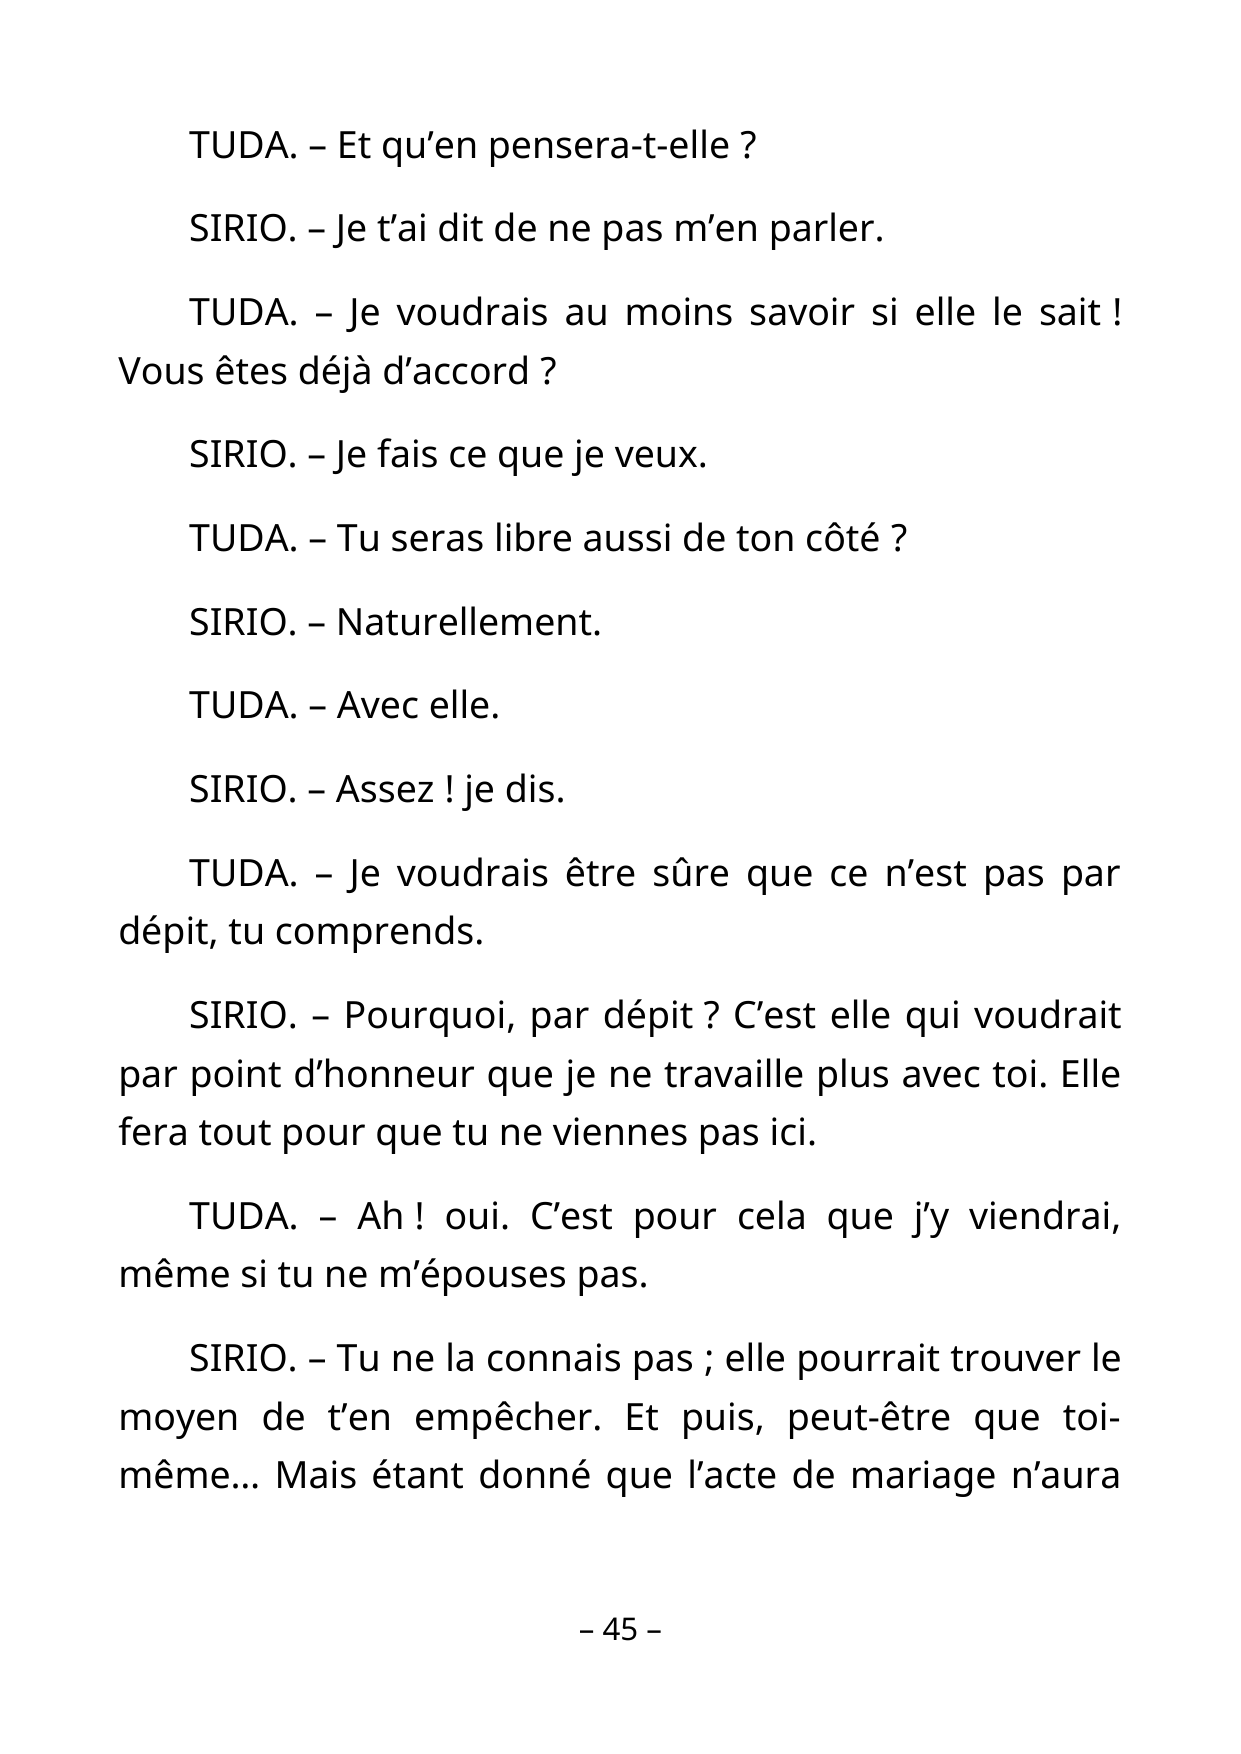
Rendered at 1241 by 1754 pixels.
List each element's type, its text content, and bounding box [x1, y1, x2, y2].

text SIRIO. – Je t’ai dit de ne pas m’en parler. [118, 202, 1122, 253]
text SIRIO. – Naturellement. [118, 595, 1122, 646]
text TUDA. – Je voudrais au moins savoir si elle le sait ! Vous êtes déjà d’accord ? [118, 285, 1122, 395]
text SIRIO. – Je fais ce que je veux. [118, 428, 1122, 479]
text TUDA. – Et qu’en pensera-t-elle ? [118, 118, 1122, 169]
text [118, 1331, 1122, 1500]
text SIRIO. – Assez ! je dis. [118, 762, 1122, 813]
text TUDA. – Ah ! oui. C’est pour cela que j’y viendrai, même si tu ne m’épouses pas. [118, 1189, 1122, 1299]
text TUDA. – Je voudrais être sûre que ce n’est pas par dépit, tu comprends. [118, 846, 1122, 956]
text TUDA. – Avec elle. [118, 679, 1122, 730]
text TUDA. – Tu seras libre aussi de ton côté ? [118, 511, 1122, 562]
text SIRIO. – Pourquoi, par dépit ? C’est elle qui voudrait par point d’honneur que je ne travaille plus avec toi. Elle fera tout pour que tu ne viennes pas ici. [118, 988, 1122, 1157]
